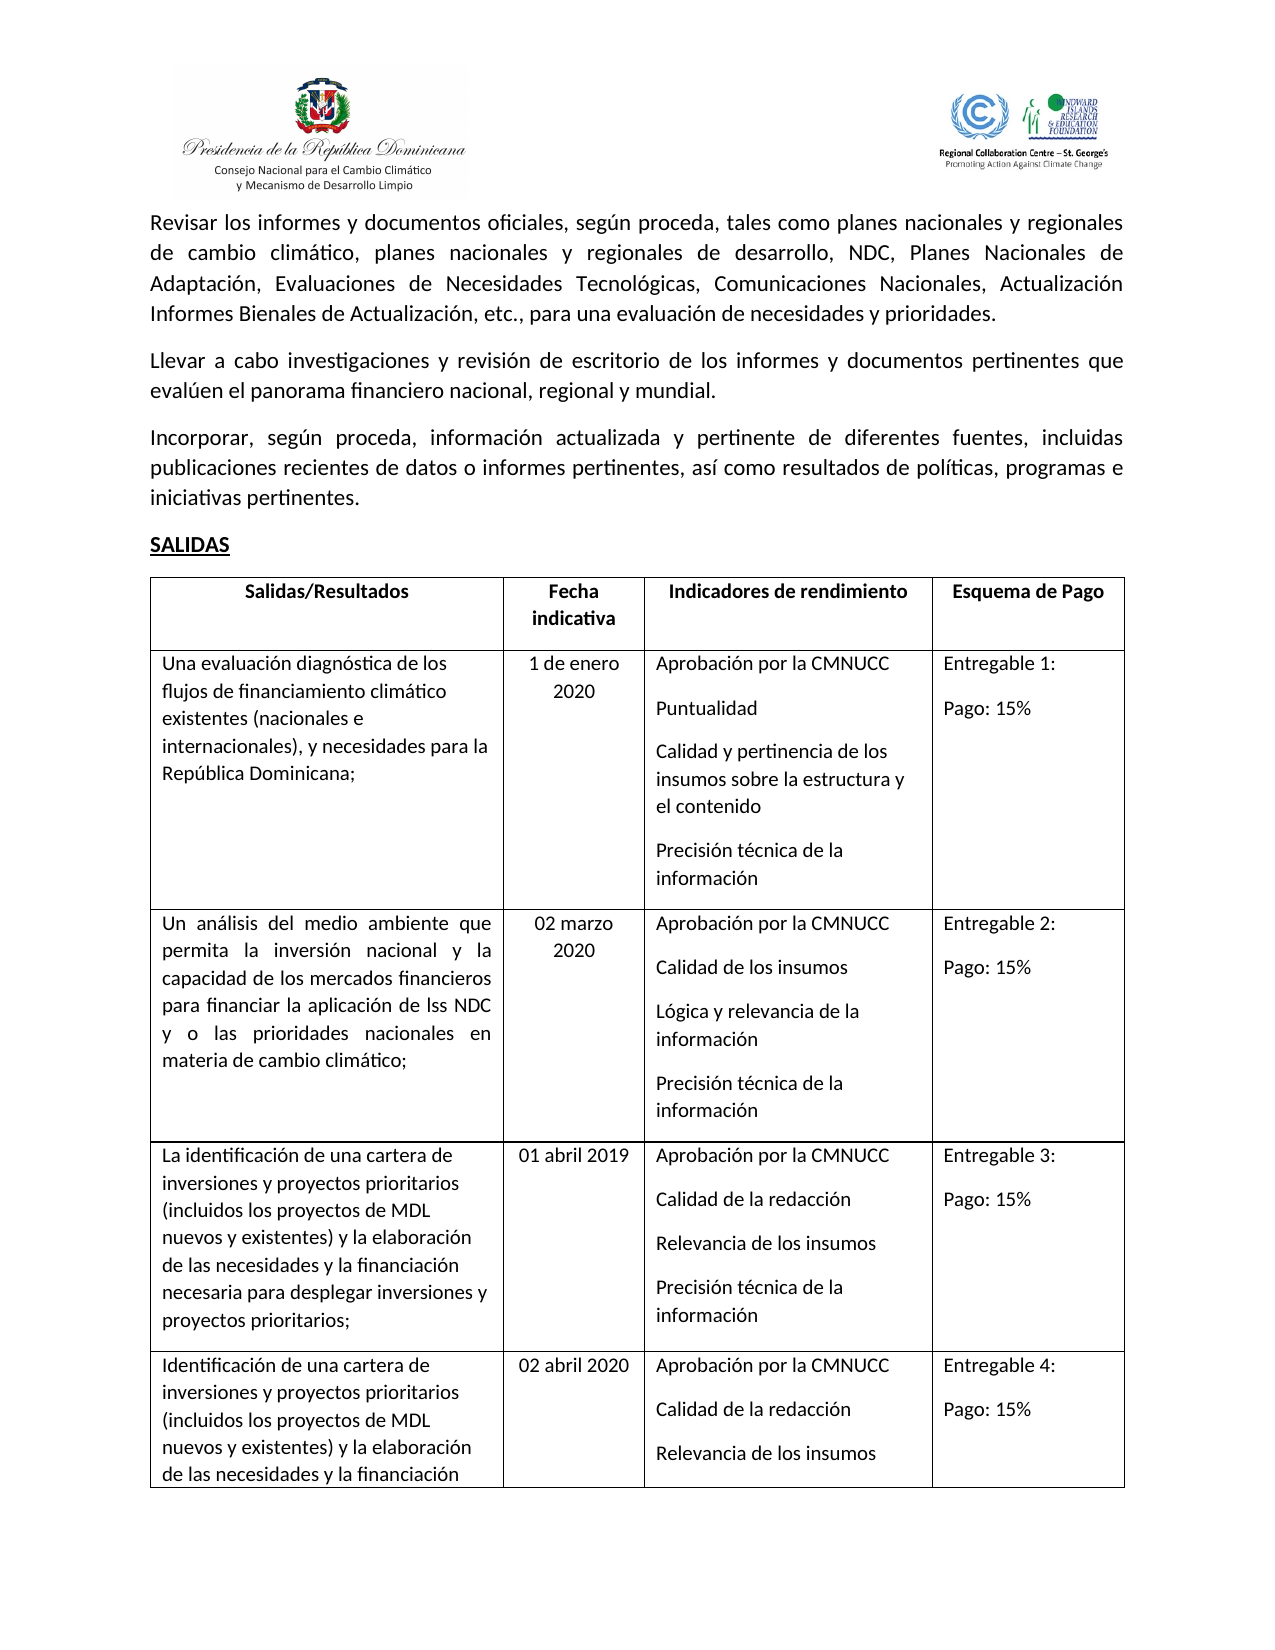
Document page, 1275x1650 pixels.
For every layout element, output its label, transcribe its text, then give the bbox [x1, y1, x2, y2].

table_cell Entregable 4: Pago: 15% [933, 1352, 1124, 1487]
picture [173, 65, 471, 201]
table_cell Aprobación por la CMNUCC Puntualidad Calidad y pertinencia de los insumos sobre la estructura y el contenido Precisión técnica de la información [645, 651, 932, 909]
table_cell La identificación de una cartera de inversiones y proyectos prioritarios (incluidos los proyectos de MDL nuevos y existentes) y la elaboración de las necesidades y la financiación necesaria para desplegar inversiones y proyectos prioritarios; [151, 1143, 503, 1351]
table_cell Aprobación por la CMNUCC Calidad de la redacción Relevancia de los insumos Precisión técnica de la información [645, 1143, 932, 1351]
text Llevar a cabo investigaciones y revisión de escritorio de los informes y documentos pertinentes que evalúen el panorama financiero nacional, regional y mundial. [150, 346, 1125, 404]
table_cell 02 marzo 2020 [504, 910, 644, 1141]
table_header Salidas/Resultados [151, 578, 503, 649]
table_cell Aprobación por la CMNUCC Calidad de los insumos Lógica y relevancia de la información Precisión técnica de la información [645, 910, 932, 1141]
table_cell 01 abril 2019 [504, 1143, 644, 1351]
text Revisar los informes y documentos oficiales, según proceda, tales como planes nacionales y regionales de cambio climático, planes nacionales y regionales de desarrollo, NDC, Planes Nacionales de Adaptación, Evaluaciones de Necesidades Tecnológicas, Comunicaciones Nacionales, Actualización Informes Bienales de Actualización, etc., para una evaluación de necesidades y prioridades. [150, 150, 1125, 327]
table_cell Entregable 2: Pago: 15% [933, 910, 1124, 1141]
table_cell Entregable 1: Pago: 15% [933, 651, 1124, 909]
table_cell 02 abril 2020 [504, 1352, 644, 1487]
table_header Esquema de Pago [933, 578, 1124, 649]
table_cell 1 de enero 2020 [504, 651, 644, 909]
table_header Fecha indicativa [504, 578, 644, 649]
text Salidas [150, 530, 1125, 558]
table_cell Entregable 3: Pago: 15% [933, 1143, 1124, 1351]
table_cell Un análisis del medio ambiente que permita la inversión nacional y la capacidad de los mercados financieros para financiar la aplicación de lss NDC y o las prioridades nacionales en materia de cambio climático; [151, 910, 503, 1141]
text Incorporar, según proceda, información actualizada y pertinente de diferentes fuentes, incluidas publicaciones recientes de datos o informes pertinentes, así como resultados de políticas, programas e iniciativas pertinentes. [150, 423, 1125, 511]
table_header Indicadores de rendimiento [645, 578, 932, 649]
picture [921, 71, 1125, 150]
table_cell Una evaluación diagnóstica de los flujos de financiamiento climático existentes (nacionales e internacionales), y necesidades para la República Dominicana; [151, 651, 503, 909]
table_cell Aprobación por la CMNUCC Calidad de la redacción Relevancia de los insumos Precisión técnica de la información [645, 1352, 932, 1487]
